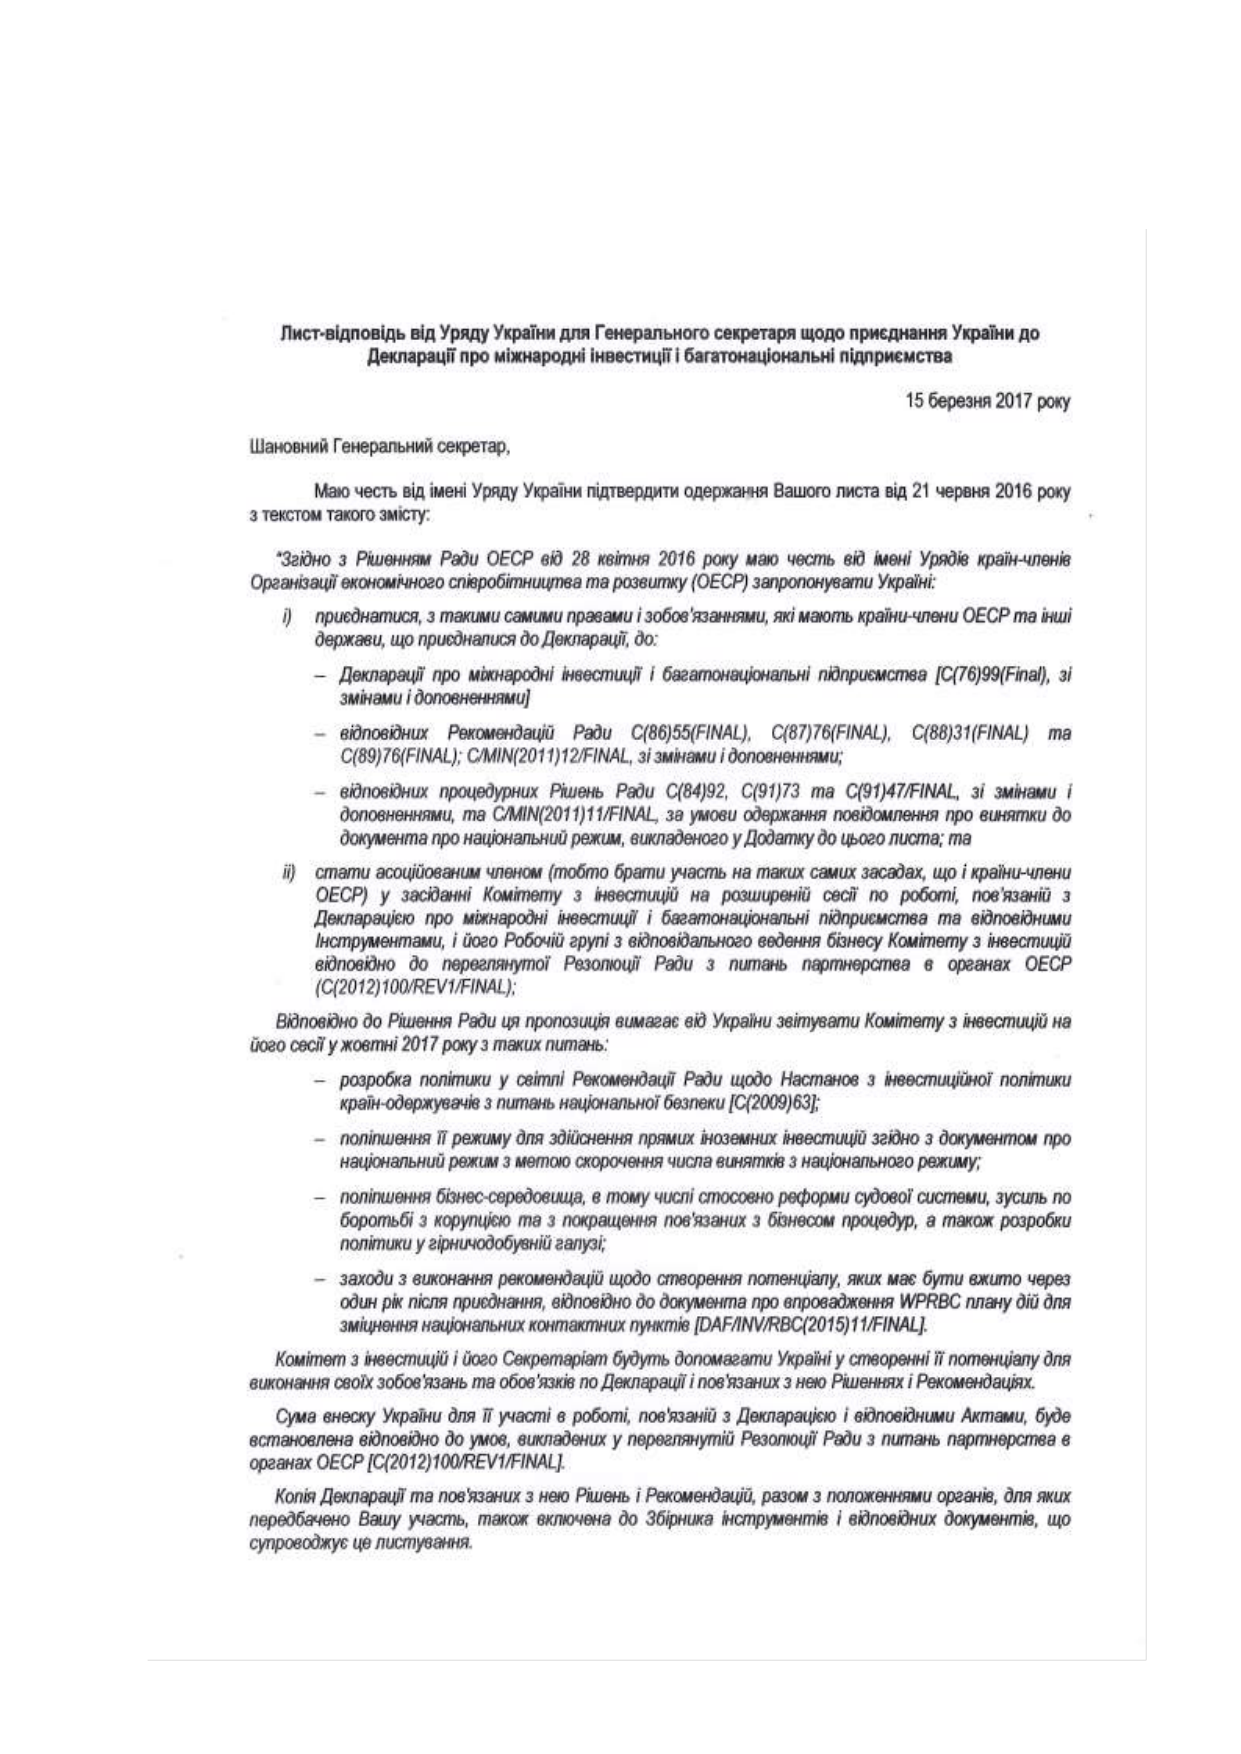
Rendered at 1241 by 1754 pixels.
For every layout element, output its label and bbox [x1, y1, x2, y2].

picture [147, 229, 1148, 1662]
